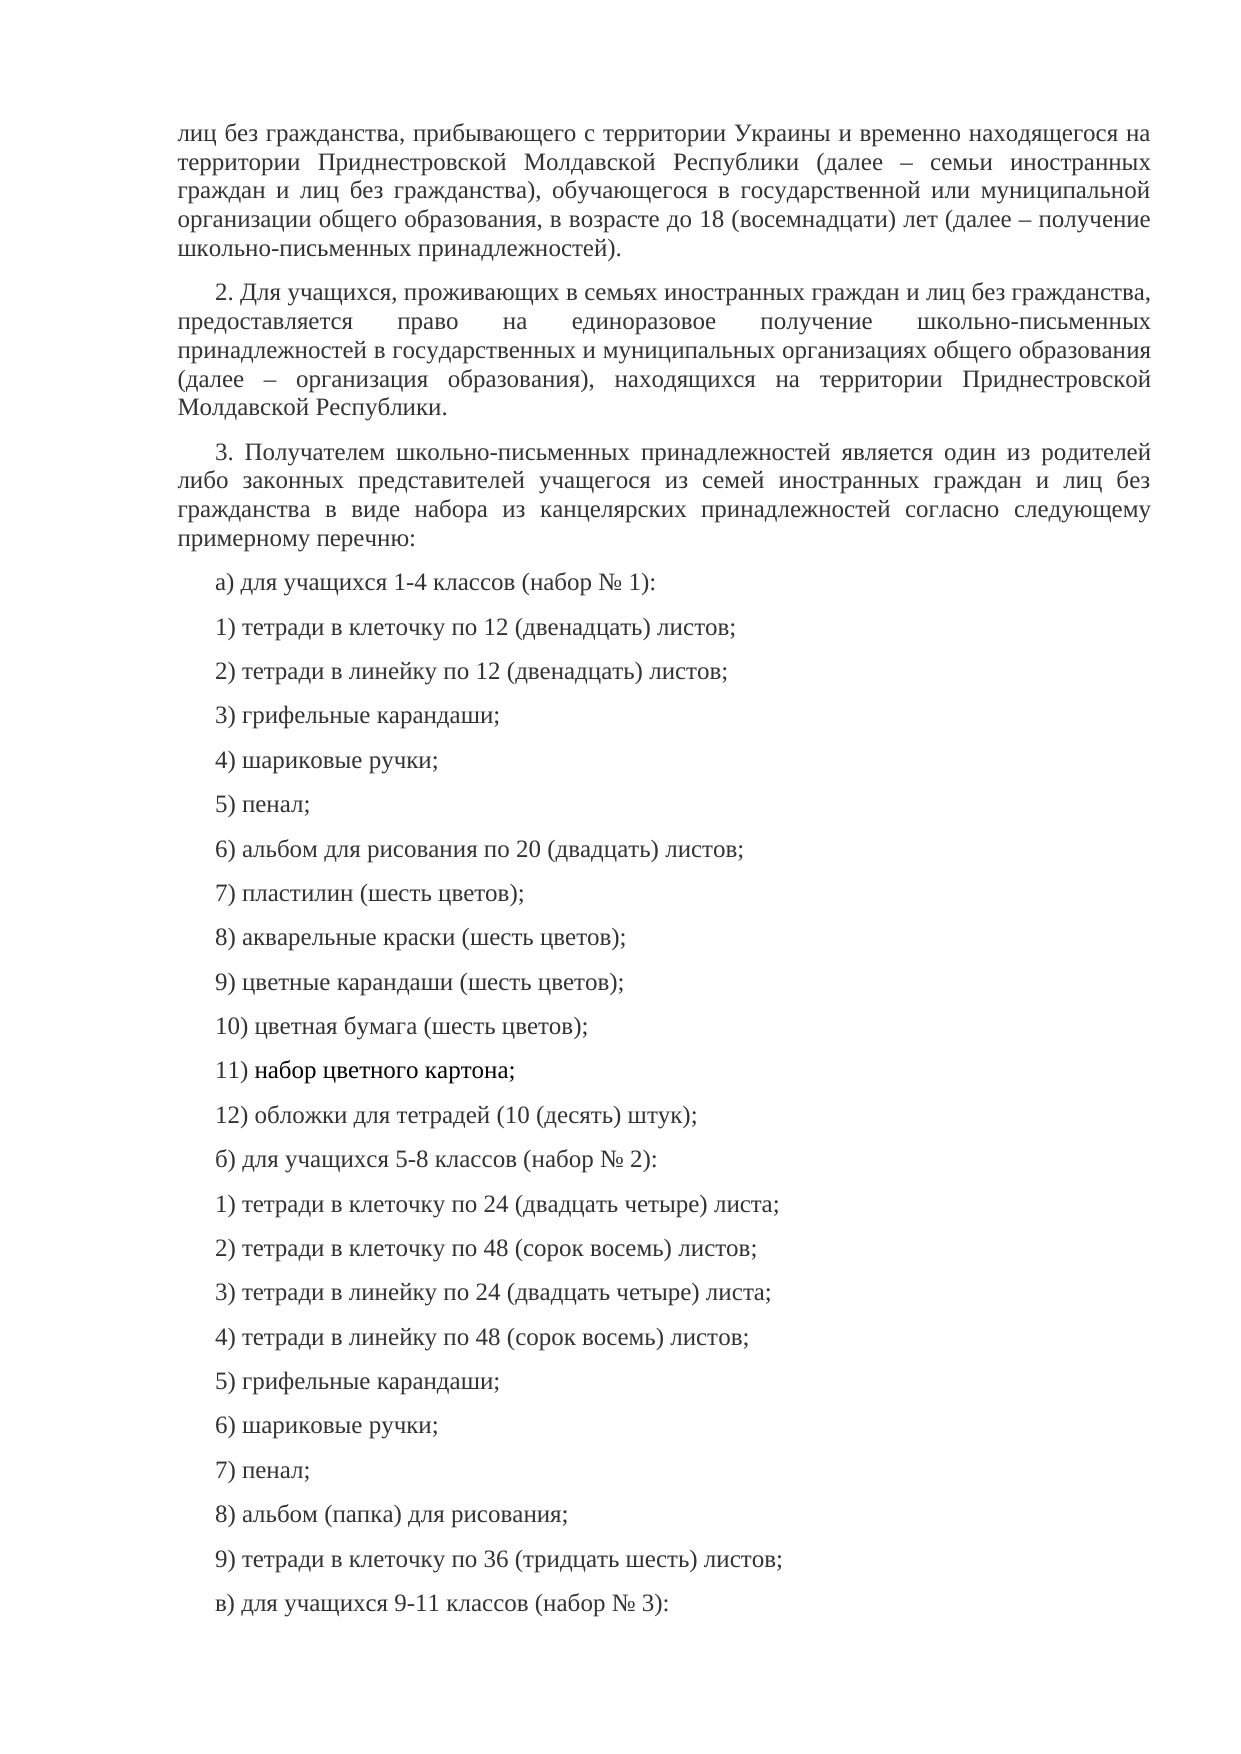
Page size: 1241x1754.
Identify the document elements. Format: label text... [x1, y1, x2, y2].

text 4) шариковые ручки; [177, 745, 1152, 774]
text 3. Получателем школьно-письменных принадлежностей является один из родителей либо законных представителей учащегося из семей иностранных граждан и лиц без гражданства в виде набора из канцелярских принадлежностей согласно следующему примерному перечню: [177, 437, 1152, 552]
text 7) пластилин (шесть цветов); [177, 878, 1152, 907]
text 8) акварельные краски (шесть цветов); [177, 922, 1152, 951]
text 8) альбом (папка) для рисования; [177, 1499, 1152, 1528]
text 2) тетради в клеточку по 48 (сорок восемь) листов; [177, 1233, 1152, 1262]
text 2. Для учащихся, проживающих в семьях иностранных граждан и лиц без гражданства, предоставляется право на единоразовое получение школьно-письменных принадлежностей в государственных и муниципальных организациях общего образования (далее – организация образования), находящихся на территории Приднестровской Молдавской Республики. [177, 277, 1152, 421]
text 6) альбом для рисования по 20 (двадцать) листов; [177, 834, 1152, 862]
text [177, 118, 1152, 262]
text 3) грифельные карандаши; [177, 701, 1152, 729]
text 9) тетради в клеточку по 36 (тридцать шесть) листов; [177, 1544, 1152, 1572]
text 7) пенал; [177, 1455, 1152, 1484]
text 12) обложки для тетрадей (10 (десять) штук); [177, 1100, 1152, 1129]
text 2) тетради в линейку по 12 (двенадцать) листов; [177, 656, 1152, 685]
text 3) тетради в линейку по 24 (двадцать четыре) листа; [177, 1277, 1152, 1306]
text 5) пенал; [177, 789, 1152, 818]
text 9) цветные карандаши (шесть цветов); [177, 967, 1152, 996]
text 4) тетради в линейку по 48 (сорок восемь) листов; [177, 1322, 1152, 1351]
text 10) цветная бумага (шесть цветов); [177, 1011, 1152, 1040]
text в) для учащихся 9-11 классов (набор № 3): [177, 1588, 1152, 1617]
text 1) тетради в клеточку по 12 (двенадцать) листов; [177, 612, 1152, 641]
text 6) шариковые ручки; [177, 1411, 1152, 1439]
text 5) грифельные карандаши; [177, 1366, 1152, 1395]
text а) для учащихся 1-4 классов (набор № 1): [177, 567, 1152, 596]
text б) для учащихся 5-8 классов (набор № 2): [177, 1144, 1152, 1173]
text 1) тетради в клеточку по 24 (двадцать четыре) листа; [177, 1189, 1152, 1217]
text 11) набор цветного картона; [177, 1056, 1152, 1084]
